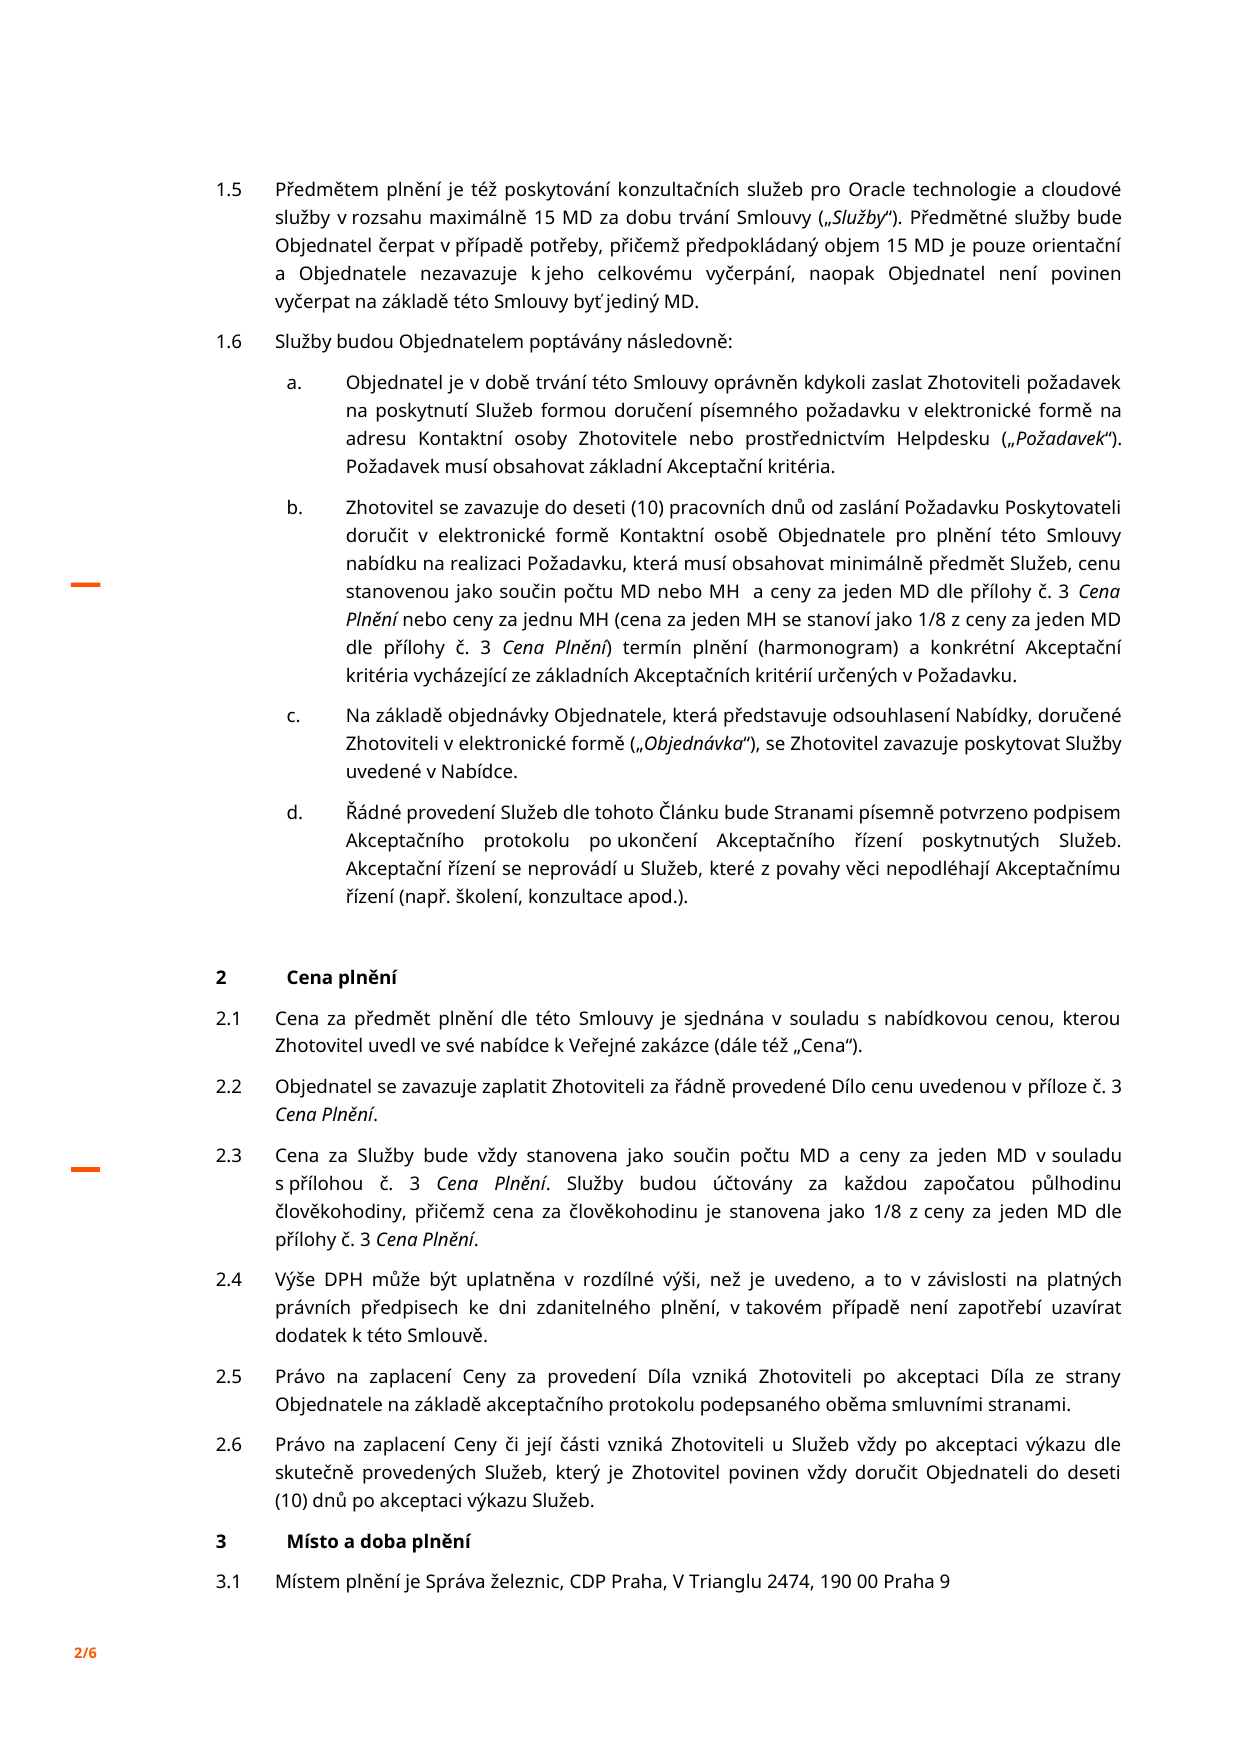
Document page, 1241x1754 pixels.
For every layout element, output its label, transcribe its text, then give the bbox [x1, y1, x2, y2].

subtitle Právo na zaplacení Ceny za provedení Díla vzniká Zhotoviteli po akceptaci Díla ze strany Objednatele na základě akceptačního protokolu podepsaného oběma smluvními stranami. [216, 1363, 1122, 1417]
subtitle Objednatel se zavazuje zaplatit Zhotoviteli za řádně provedené Dílo cenu uvedenou v příloze č. 3 Cena Plnění. [216, 1073, 1122, 1127]
list Řádné provedení Služeb dle tohoto Článku bude Stranami písemně potvrzeno podpisem Akceptačního protokolu po ukončení Akceptačního řízení poskytnutých Služeb. Akceptační řízení se neprovádí u Služeb, které z povahy věci nepodléhají Akceptačnímu řízení (např. školení, konzultace apod.). [286, 799, 1122, 909]
subtitle Cena za Služby bude vždy stanovena jako součin počtu MD a ceny za jeden MD v souladu s přílohou č. 3 Cena Plnění. Služby budou účtovány za každou započatou půlhodinu člověkohodiny, přičemž cena za člověkohodinu je stanovena jako 1/8 z ceny za jeden MD dle přílohy č. 3 Cena Plnění. [216, 1142, 1122, 1251]
subtitle Místem plnění je Správa železnic, CDP Praha, V Trianglu 2474, 190 00 Praha 9 [216, 1569, 1122, 1594]
subtitle Předmětem plnění je též poskytování konzultačních služeb pro Oracle technologie a cloudové služby v rozsahu maximálně 15 MD za dobu trvání Smlouvy („Služby“). Předmětné služby bude Objednatel čerpat v případě potřeby, přičemž předpokládaný objem 15 MD je pouze orientační a Objednatele nezavazuje k jeho celkovému vyčerpání, naopak Objednatel není povinen vyčerpat na základě této Smlouvy byť jediný MD. [216, 176, 1122, 314]
subtitle Právo na zaplacení Ceny či její části vzniká Zhotoviteli u Služeb vždy po akceptaci výkazu dle skutečně provedených Služeb, který je Zhotovitel povinen vždy doručit Objednateli do deseti (10) dnů po akceptaci výkazu Služeb. [216, 1432, 1122, 1513]
subtitle Místo a doba plnění [216, 1528, 1122, 1554]
list Objednatel je v době trvání této Smlouvy oprávněn kdykoli zaslat Zhotoviteli požadavek na poskytnutí Služeb formou doručení písemného požadavku v elektronické formě na adresu Kontaktní osoby Zhotovitele nebo prostřednictvím Helpdesku („Požadavek“). Požadavek musí obsahovat základní Akceptační kritéria. [286, 369, 1122, 479]
list Zhotovitel se zavazuje do deseti (10) pracovních dnů od zaslání Požadavku Poskytovateli doručit v elektronické formě Kontaktní osobě Objednatele pro plnění této Smlouvy nabídku na realizaci Požadavku, která musí obsahovat minimálně předmět Služeb, cenu stanovenou jako součin počtu MD nebo MH a ceny za jeden MD dle přílohy č. 3 Cena Plnění nebo ceny za jednu MH (cena za jeden MH se stanoví jako 1/8 z ceny za jeden MD dle přílohy č. 3 Cena Plnění) termín plnění (harmonogram) a konkrétní Akceptační kritéria vycházející ze základních Akceptačních kritérií určených v Požadavku. [286, 494, 1122, 688]
subtitle Cena plnění [216, 964, 1122, 990]
subtitle Cena za předmět plnění dle této Smlouvy je sjednána v souladu s nabídkovou cenou, kterou Zhotovitel uvedl ve své nabídce k Veřejné zakázce (dále též „Cena“). [216, 1005, 1122, 1058]
subtitle Služby budou Objednatelem poptávány následovně: [216, 329, 1122, 354]
list Na základě objednávky Objednatele, která představuje odsouhlasení Nabídky, doručené Zhotoviteli v elektronické formě („Objednávka“), se Zhotovitel zavazuje poskytovat Služby uvedené v Nabídce. [286, 703, 1122, 784]
subtitle Výše DPH může být uplatněna v rozdílné výši, než je uvedeno, a to v závislosti na platných právních předpisech ke dni zdanitelného plnění, v takovém případě není zapotřebí uzavírat dodatek k této Smlouvě. [216, 1266, 1122, 1348]
